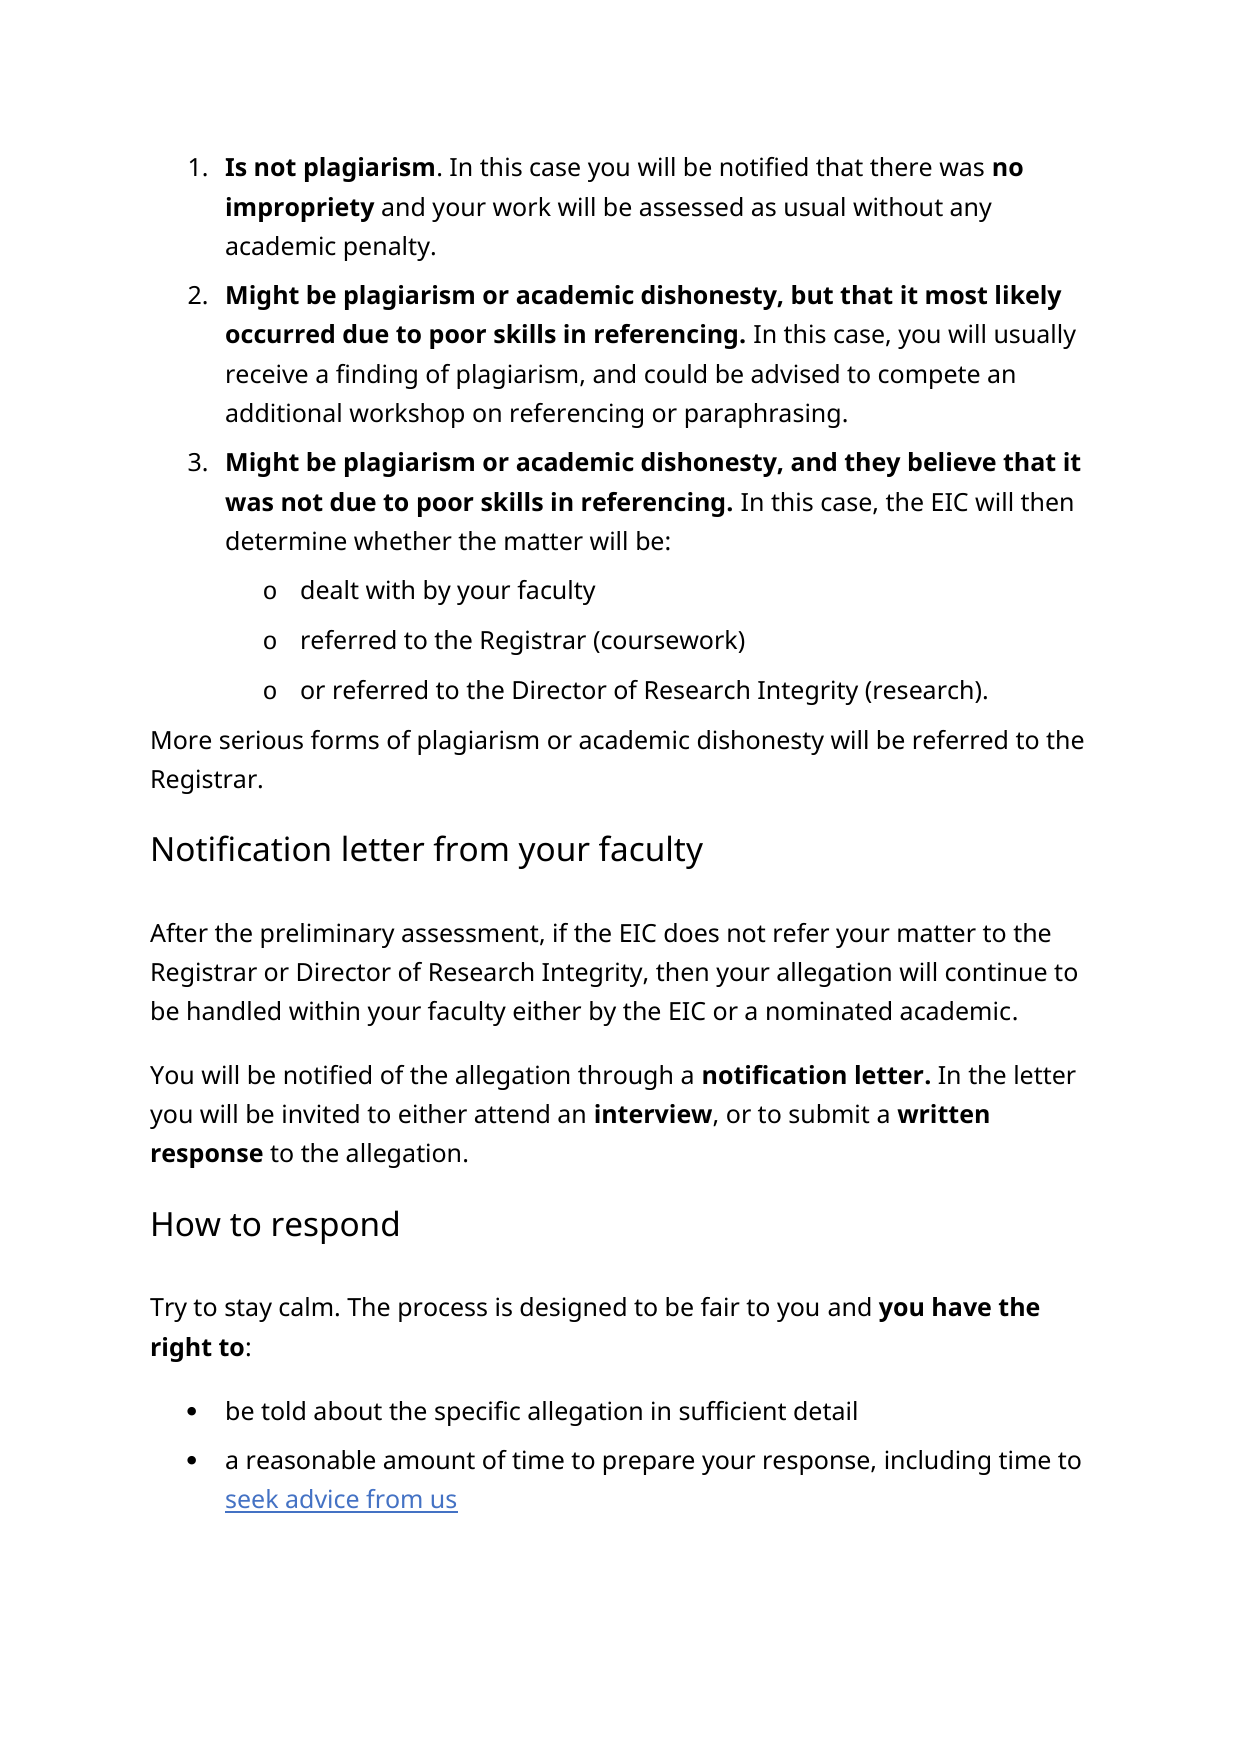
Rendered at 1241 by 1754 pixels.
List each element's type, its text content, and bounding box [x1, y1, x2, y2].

text Try to stay calm. The process is designed to be fair to you and you have the right to: [150, 1290, 1090, 1363]
text After the preliminary assessment, if the EIC does not refer your matter to the Registrar or Director of Research Integrity, then your allegation will continue to be handled within your faculty either by the EIC or a nominated academic. [150, 915, 1090, 1028]
subtitle Notification letter from your faculty [150, 826, 1090, 871]
text More serious forms of plagiarism or academic dishonesty will be referred to the Registrar. [150, 722, 1090, 796]
list be told about the specific allegation in sufficient detail [187, 1393, 1090, 1427]
list a reasonable amount of time to prepare your response, including time to seek advice from us [187, 1443, 1090, 1516]
subtitle How to respond [150, 1200, 1090, 1246]
list dealt with by your faculty [262, 573, 1090, 607]
list or referred to the Director of Research Integrity (research). [262, 672, 1090, 707]
list Might be plagiarism or academic dishonesty, and they believe that it was not due to poor skills in referencing. In this case, the EIC will then determine whether the matter will be: [187, 445, 1090, 557]
list referred to the Registrar (coursework) [262, 623, 1090, 657]
list Might be plagiarism or academic dishonesty, but that it most likely occurred due to poor skills in referencing. In this case, you will usually receive a finding of plagiarism, and could be advised to compete an additional workshop on referencing or paraphrasing. [187, 278, 1090, 429]
text You will be notified of the allegation through a notification letter. In the letter you will be invited to either attend an interview, or to submit a written response to the allegation. [150, 1058, 1090, 1170]
list Is not plagiarism. In this case you will be notified that there was no impropriety and your work will be assessed as usual without any academic penalty. [187, 150, 1090, 262]
